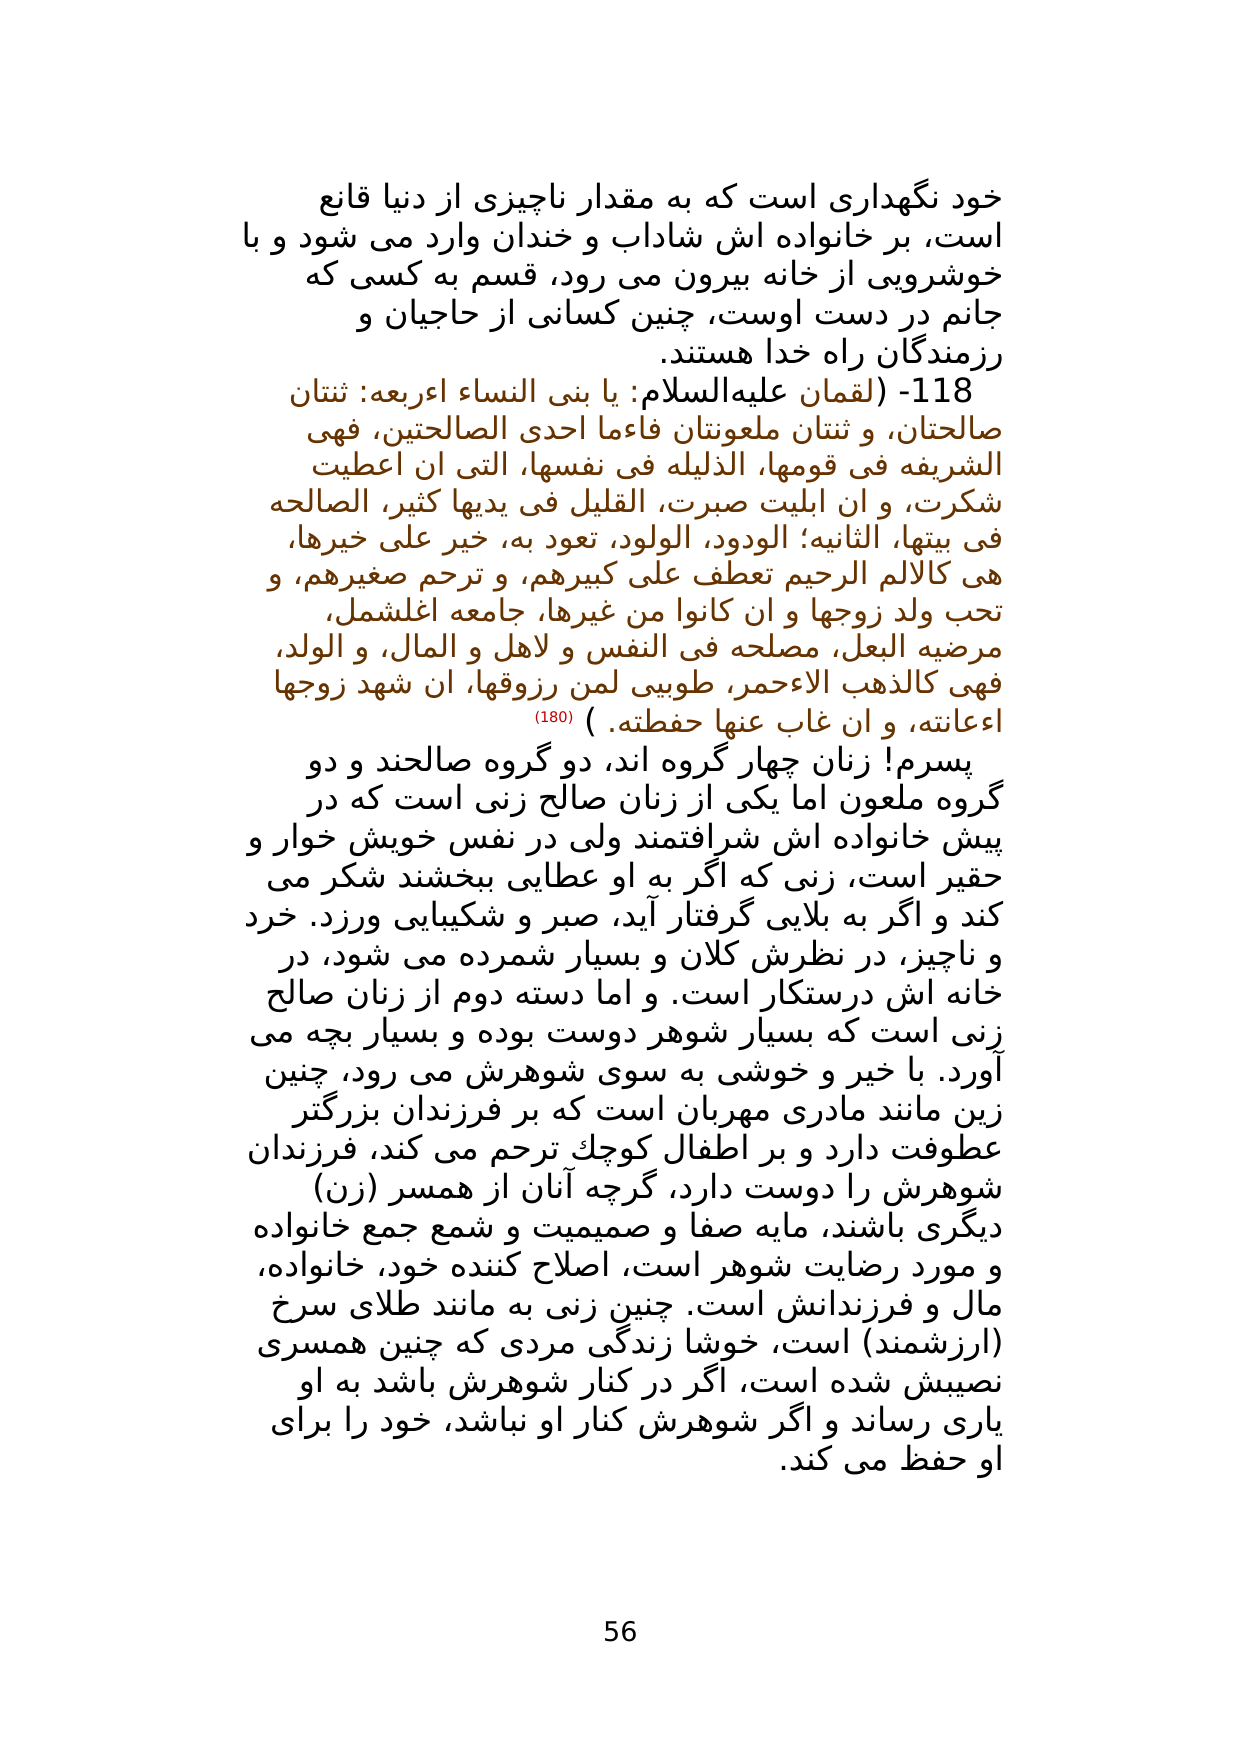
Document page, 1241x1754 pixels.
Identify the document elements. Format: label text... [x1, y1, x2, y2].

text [236, 177, 1004, 371]
text 118- (لقمان عليه‌السلام: یا بنى النساء اءربعه: ثنتان صالحتان، و ثنتان ملعونتان فاءما احدى الصالحتین، فهى الشریفه فى قومها، الذلیله فى نفسها، التى ان اعطیت شكرت، و ان ابلیت صبرت، القلیل فى یدیها كثیر، الصالحه فى بیتها، الثانیه؛ الودود، الولود، تعود به، خیر على خیرها، هى كالالم الرحیم تعطف على كبیرهم، و ترحم صغیرهم، و تحب ولد زوجها و ان كانوا من غیرها، جامعه اغلشمل، مرضیه البعل، مصلحه فى النفس و لاهل و المال، و الولد، فهى كالذهب الاءحمر، طوبیى لمن رزوقها، ان شهد زوجها اءعانته، و ان غاب عنها حفطته. ) (180) [236, 371, 1004, 740]
text پسرم! زنان چهار گروه اند، دو گروه صالحند و دو گروه ملعون اما یكى از زنان صالح زنى است كه در پیش خانواده اش شرافتمند ولى در نفس خویش خوار و حقیر است، زنى كه اگر به او عطایى ببخشند شكر مى كند و اگر به بلایى گرفتار آید، صبر و شكیبایى ورزد. خرد و ناچیز، در نظرش كلان و بسیار شمرده مى شود، در خانه اش درستكار است. و اما دسته دوم از زنان صالح زنى است كه بسیار شوهر دوست بوده و بسیار بچه مى آورد. با خیر و خوشى به سوى شوهرش مى رود، چنین زین مانند مادرى مهربان است كه بر فرزندان بزرگتر عطوفت دارد و بر اطفال كوچك ترحم مى كند، فرزندان شوهرش را دوست دارد، گرچه آنان از همسر (زن) دیگرى باشند، مایه صفا و صمیمیت و شمع جمع خانواده و مورد رضایت شوهر است، اصلاح كننده خود، خانواده، مال و فرزندانش است. چنین زنى به مانند طلاى سرخ (ارزشمند) است، خوشا زندگى مردى كه چنین همسرى نصیبش شده است، اگر در كنار شوهرش باشد به او یارى رساند و اگر شوهرش كنار او نباشد، خود را براى او حفظ مى كند. [236, 740, 1004, 1478]
